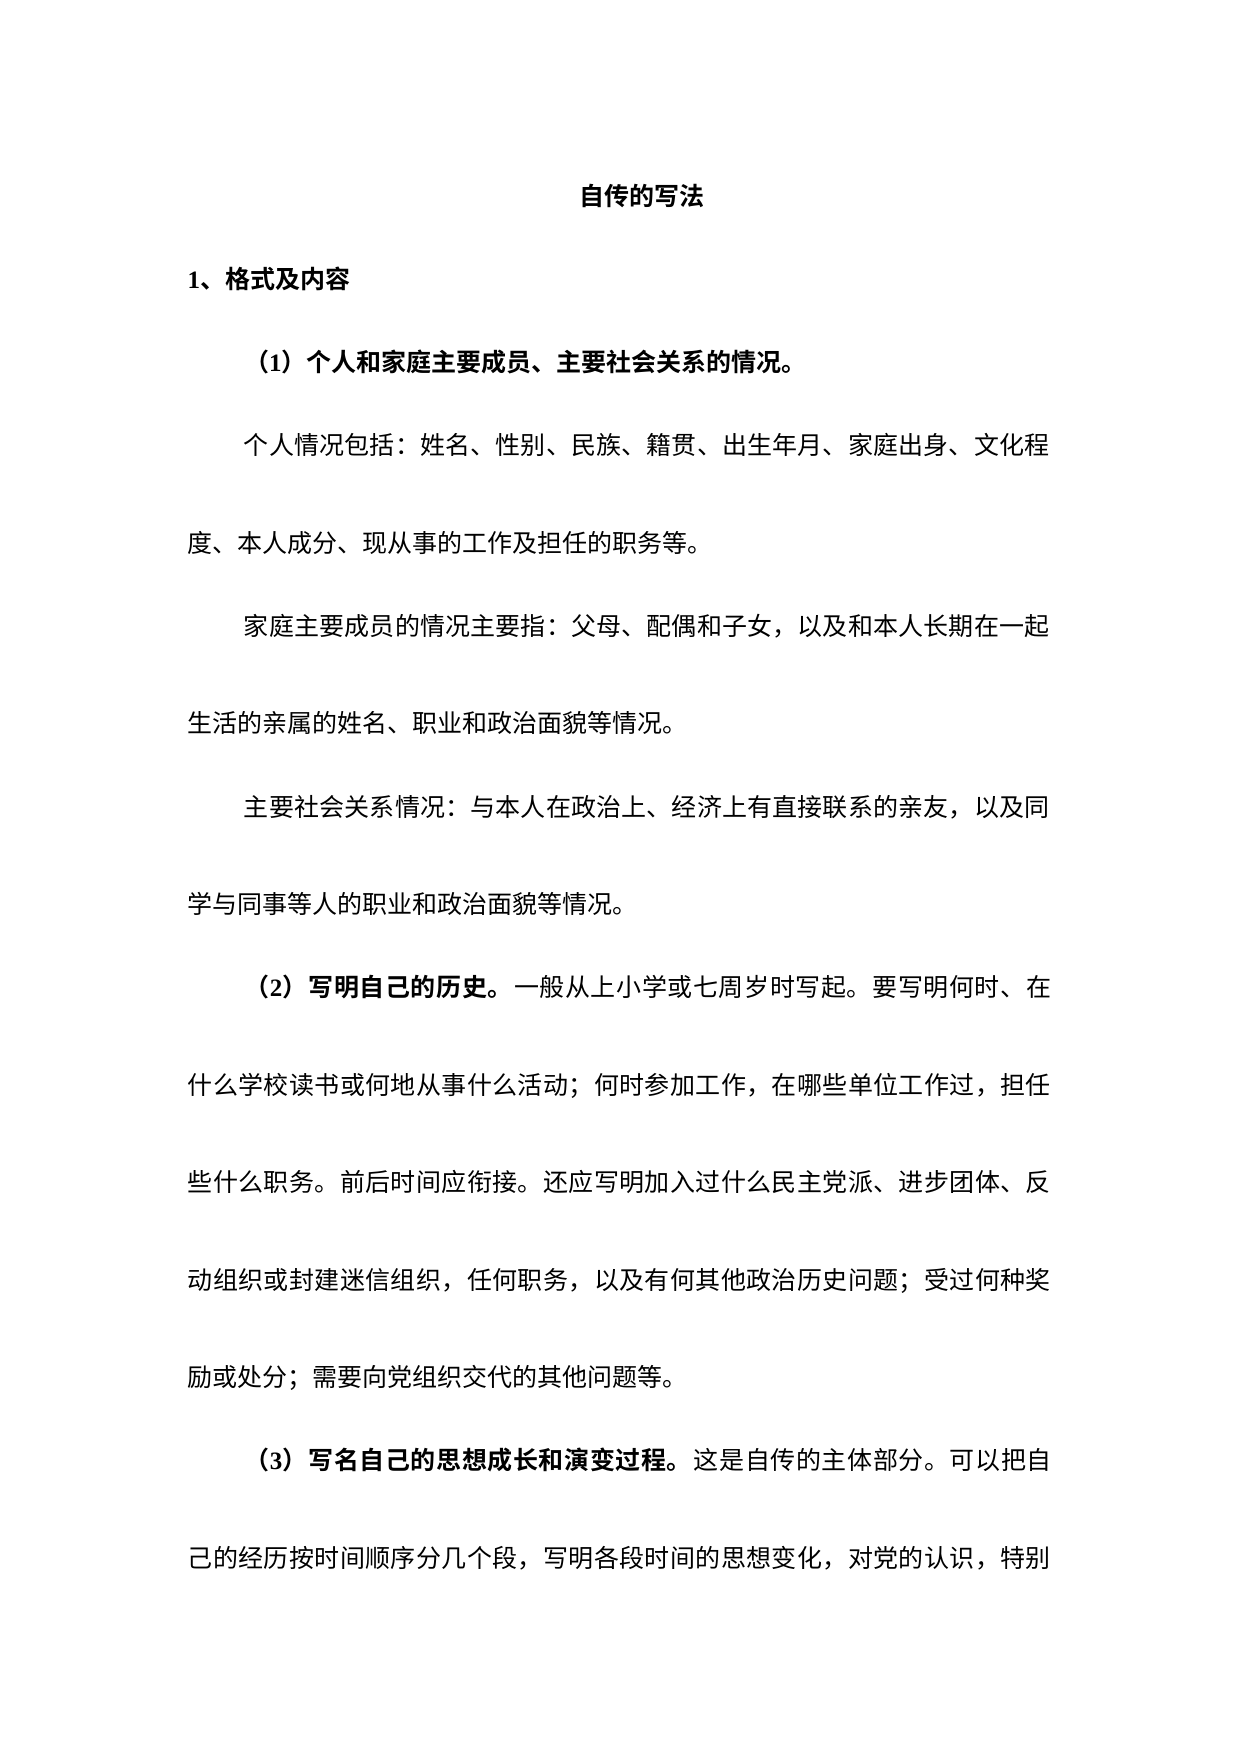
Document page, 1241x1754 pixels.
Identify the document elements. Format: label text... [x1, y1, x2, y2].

text 自传的写法 [187, 162, 1053, 227]
text 主要社会关系情况：与本人在政治上、经济上有直接联系的亲友，以及同学与同事等人的职业和政治面貌等情况。 [187, 773, 1053, 935]
text 个人情况包括：姓名、性别、民族、籍贯、出生年月、家庭出身、文化程度、本人成分、现从事的工作及担任的职务等。 [187, 411, 1053, 574]
text 家庭主要成员的情况主要指：父母、配偶和子女，以及和本人长期在一起生活的亲属的姓名、职业和政治面貌等情况。 [187, 592, 1053, 754]
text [187, 1426, 1053, 1589]
text （1）个人和家庭主要成员、主要社会关系的情况。 [187, 328, 1053, 393]
text 1、格式及内容 [187, 245, 1053, 310]
text （2）写明自己的历史。一般从上小学或七周岁时写起。要写明何时、在什么学校读书或何地从事什么活动；何时参加工作，在哪些单位工作过，担任些什么职务。前后时间应衔接。还应写明加入过什么民主党派、进步团体、反动组织或封建迷信组织，任何职务，以及有何其他政治历史问题；受过何种奖励或处分；需要向党组织交代的其他问题等。 [187, 953, 1053, 1408]
